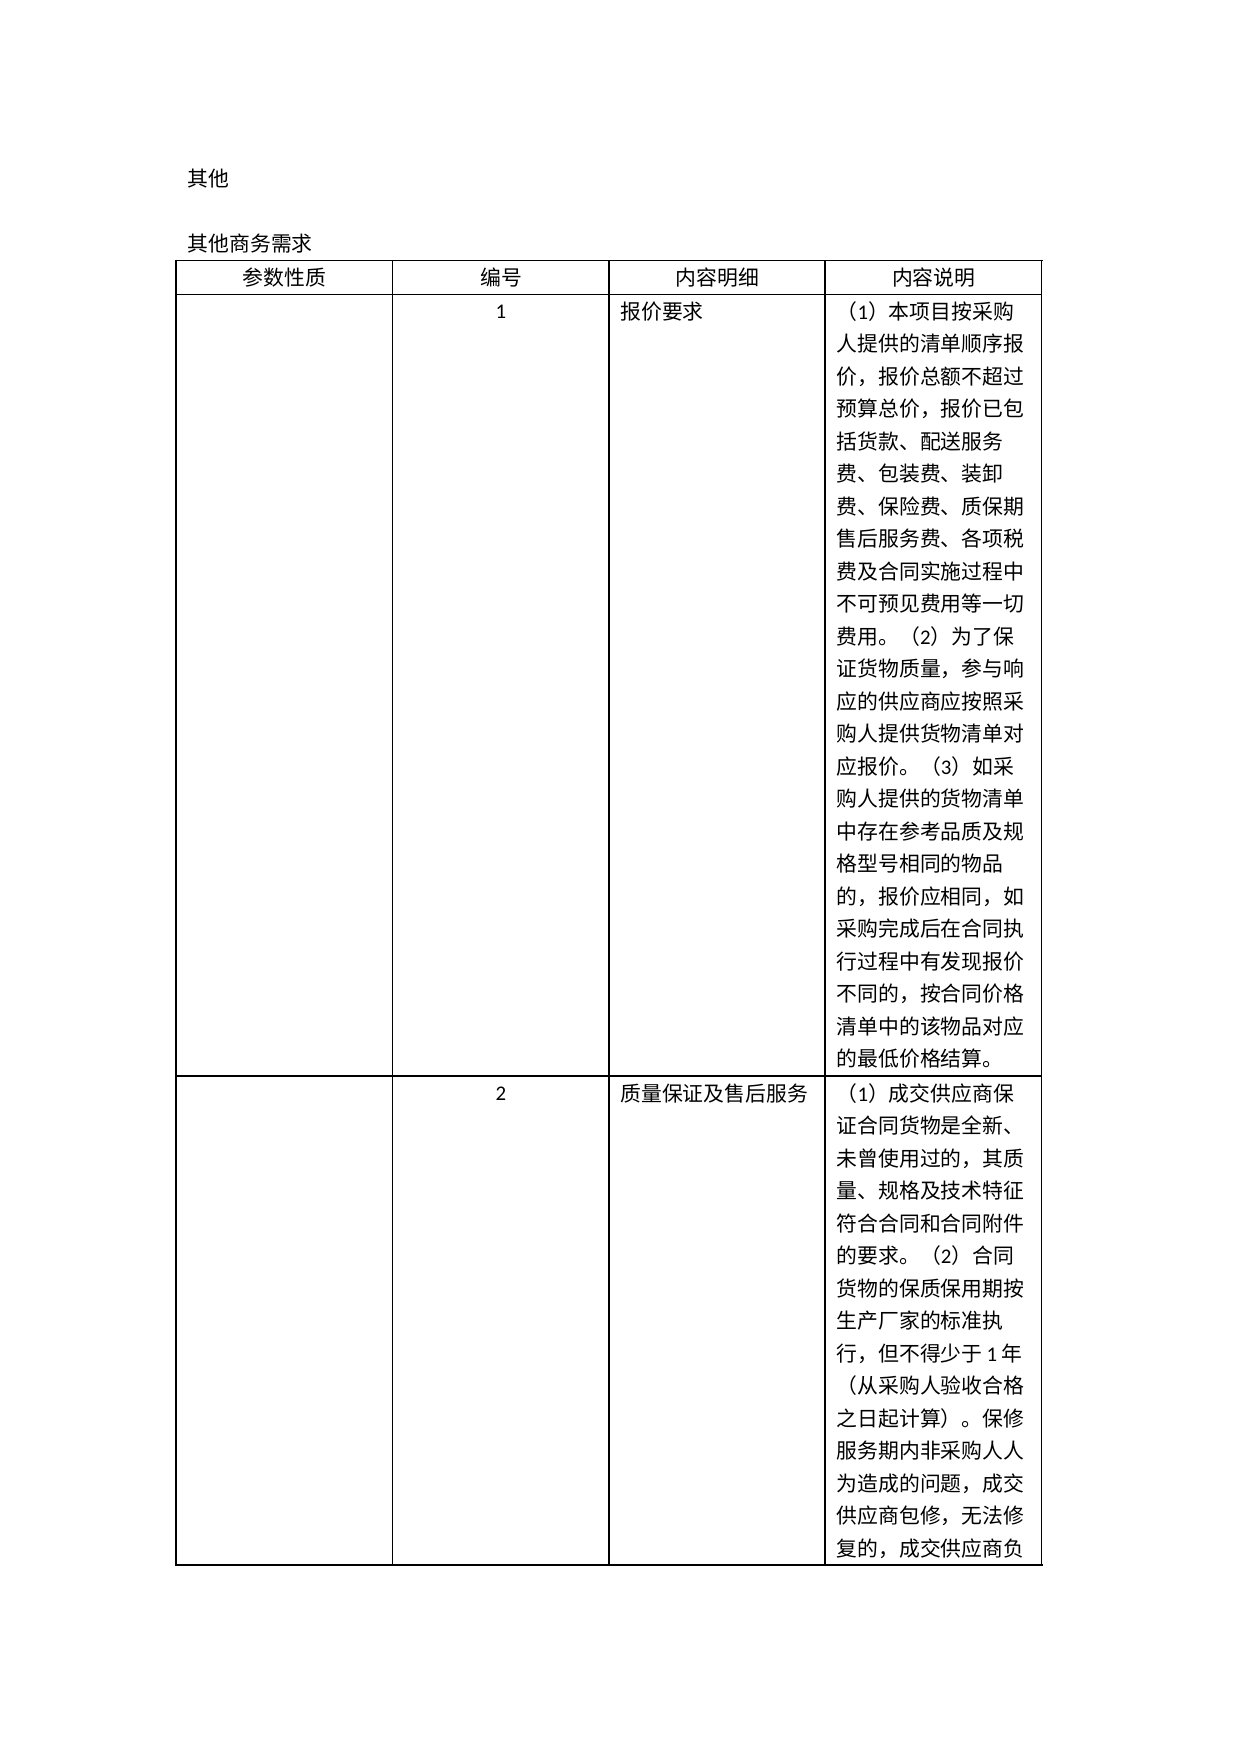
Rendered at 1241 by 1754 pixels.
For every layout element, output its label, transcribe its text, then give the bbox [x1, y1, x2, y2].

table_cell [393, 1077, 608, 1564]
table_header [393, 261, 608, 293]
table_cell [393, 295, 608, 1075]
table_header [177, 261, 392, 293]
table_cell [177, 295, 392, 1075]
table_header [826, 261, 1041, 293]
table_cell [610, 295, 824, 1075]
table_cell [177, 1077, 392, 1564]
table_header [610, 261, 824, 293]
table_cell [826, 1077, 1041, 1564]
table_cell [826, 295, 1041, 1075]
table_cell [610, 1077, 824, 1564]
text 其他商务需求 [187, 227, 1053, 259]
